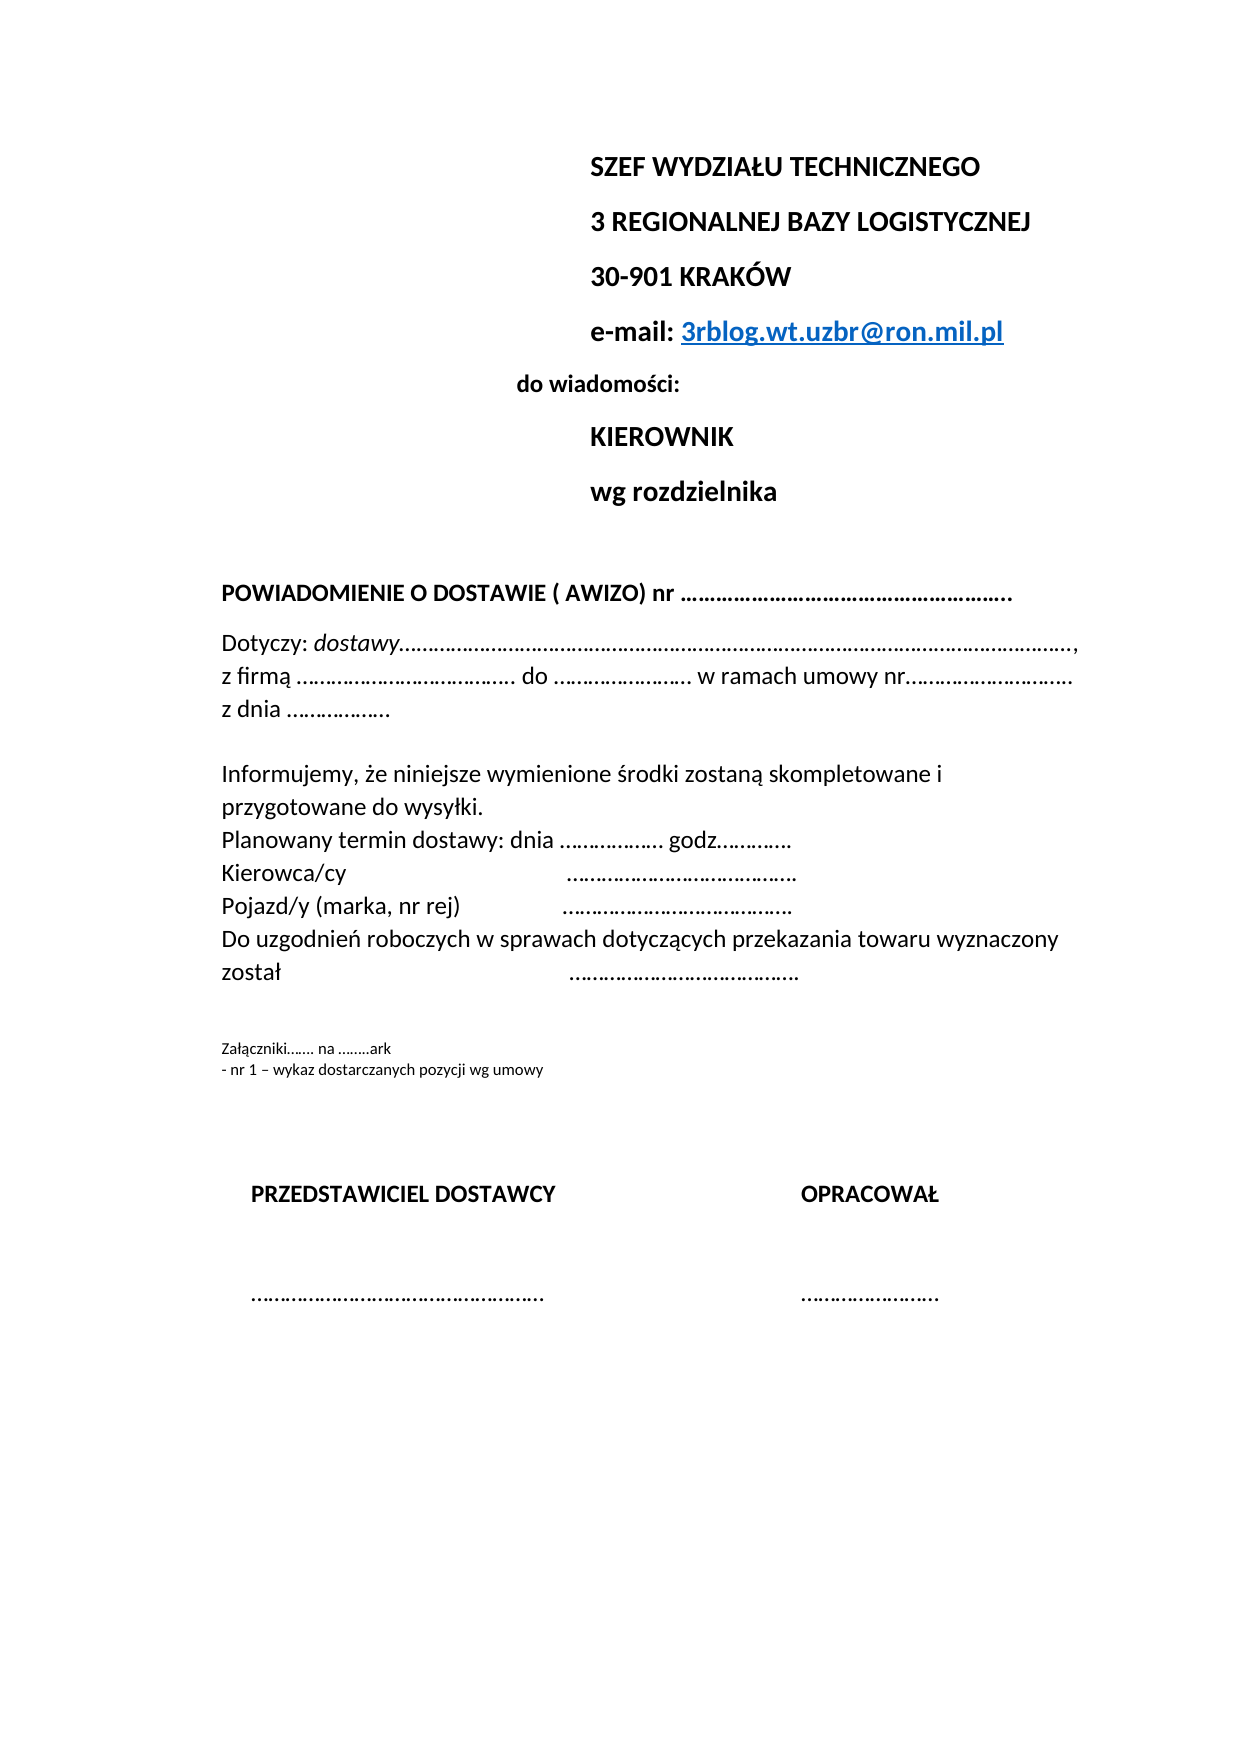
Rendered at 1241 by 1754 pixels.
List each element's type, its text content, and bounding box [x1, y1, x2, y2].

text …………………………………………… …………………… [148, 1278, 1093, 1308]
text do wiadomości: [516, 368, 1093, 398]
text e-mail: 3rblog.wt.uzbr@ron.mil.pl [590, 313, 1093, 348]
text SZEF WYDZIAŁU TECHNICZNEGO [590, 148, 1093, 183]
text Kierowca/cy …………………………………. [221, 857, 1093, 888]
text - nr 1 – wykaz dostarczanych pozycji wg umowy [221, 1059, 1093, 1079]
text PRZEDSTAWICIEL DOSTAWCY OPRACOWAŁ [148, 1178, 1093, 1209]
text Do uzgodnień roboczych w sprawach dotyczących przekazania towaru wyznaczony został …………………………………. [221, 923, 1093, 987]
text 3 REGIONALNEJ BAZY LOGISTYCZNEJ [590, 203, 1093, 238]
text Załączniki……. na ……..ark [221, 1039, 1093, 1059]
text POWIADOMIENIE O DOSTAWIE ( AWIZO) nr ……………………………………………….. [221, 577, 1093, 608]
text Planowany termin dostawy: dnia ……………… godz…………. [221, 824, 1093, 855]
text Informujemy, że niniejsze wymienione środki zostaną skompletowane i przygotowane do wysyłki. [221, 759, 1093, 822]
text KIEROWNIK [590, 418, 1093, 453]
text Pojazd/y (marka, nr rej) …………………………………. [221, 890, 1093, 921]
text wg rozdzielnika [590, 473, 1093, 508]
text Dotyczy: dostawy………………………………………………………………………………………………………, z firmą ……………………………….. do …………………… w ramach umowy nr……………………….. z dnia ……………… [221, 627, 1093, 723]
text 30-901 KRAKÓW [590, 258, 1093, 293]
